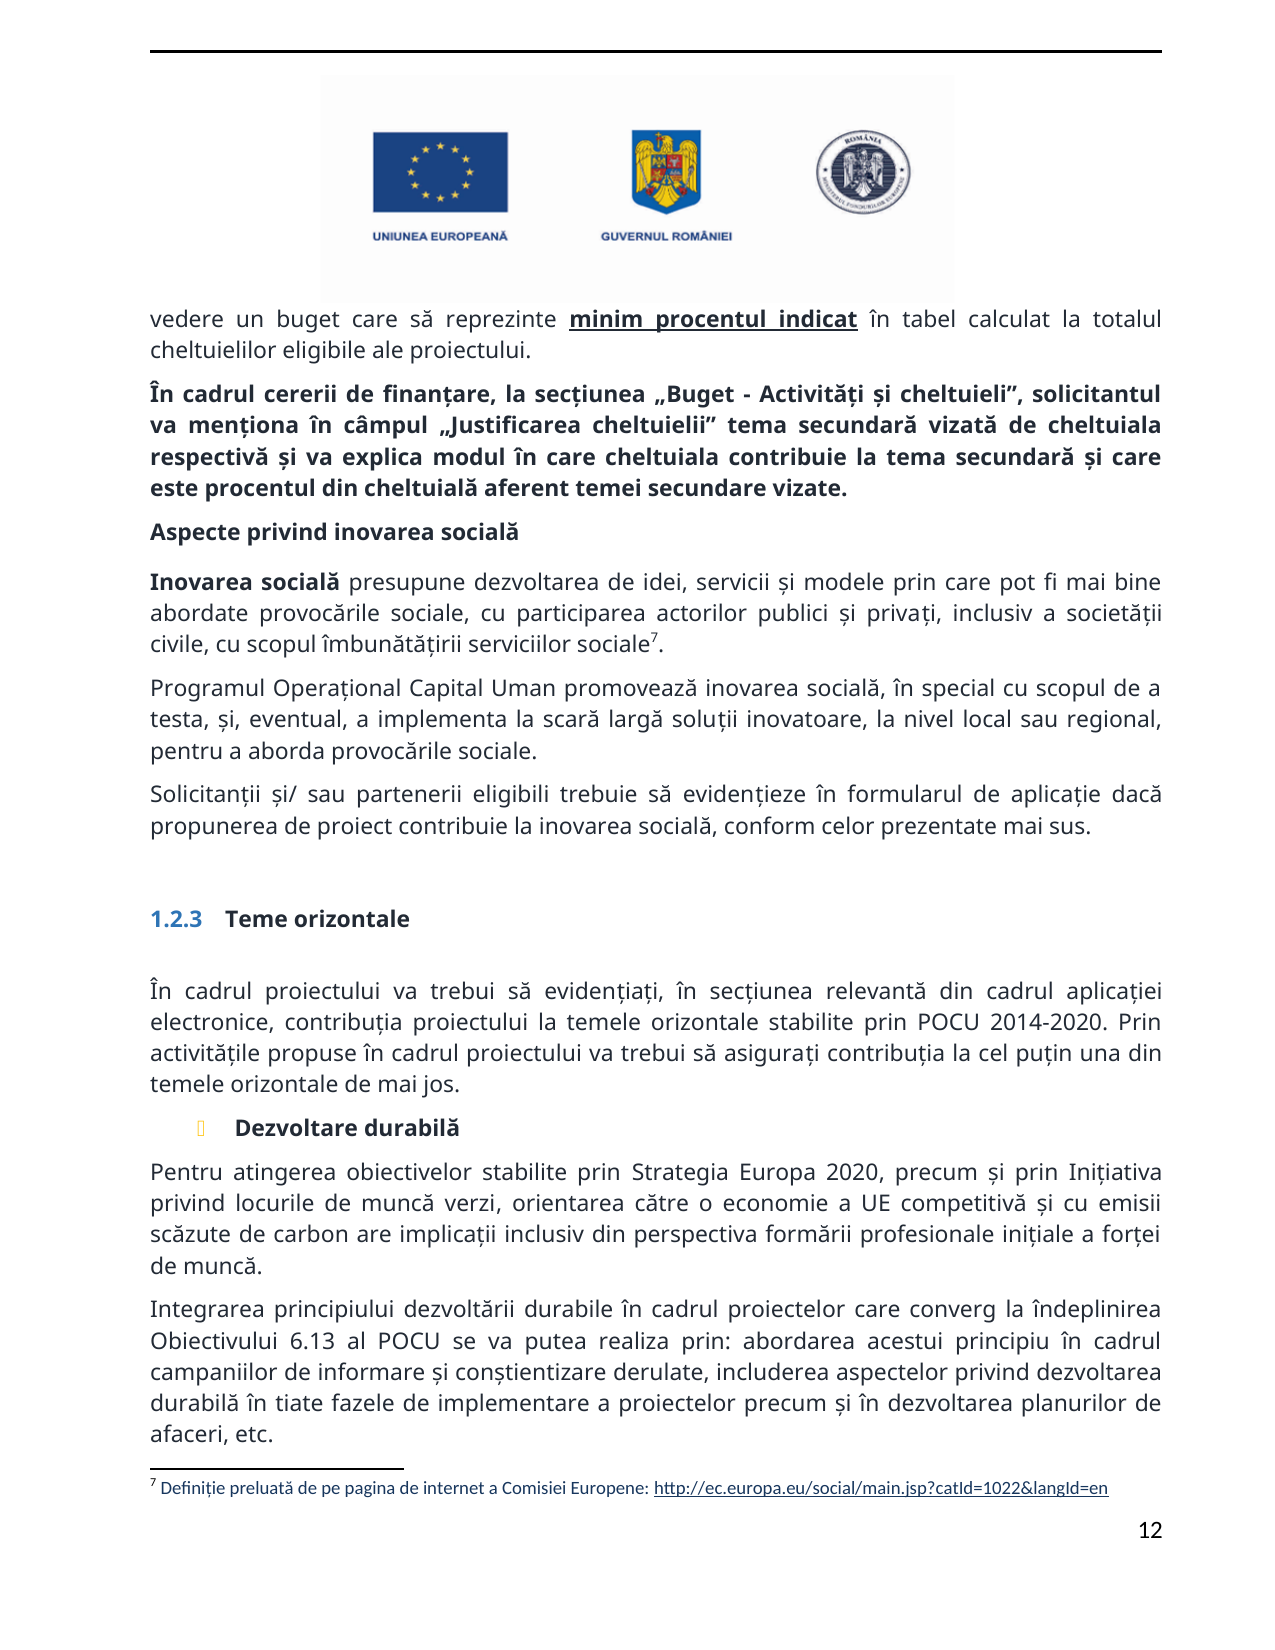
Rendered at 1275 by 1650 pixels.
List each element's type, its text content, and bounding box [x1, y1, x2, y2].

picture [320, 75, 955, 303]
text În cadrul proiectului va trebui să evidențiați, în secțiunea relevantă din cadrul aplicației electronice, contribuția proiectului la temele orizontale stabilite prin POCU 2014-2020. Prin activitățile propuse în cadrul proiectului va trebui să asigurați contribuția la cel puțin una din temele orizontale de mai jos. [150, 975, 1162, 1100]
text Aspecte privind inovarea socială [150, 516, 1162, 547]
text În cadrul cererii de finanțare, la secțiunea „Buget - Activități și cheltuieli”, solicitantul va menționa în câmpul „Justificarea cheltuielii” tema secundară vizată de cheltuiala respectivă și va explica modul în care cheltuiala contribuie la tema secundară și care este procentul din cheltuială aferent temei secundare vizate. [150, 378, 1162, 503]
text Programul Operațional Capital Uman promovează inovarea socială, în special cu scopul de a testa, și, eventual, a implementa la scară largă soluții inovatoare, la nivel local sau regional, pentru a aborda provocările sociale. [150, 672, 1162, 766]
text Pentru atingerea obiectivelor stabilite prin Strategia Europa 2020, precum și prin Inițiativa privind locurile de muncă verzi, orientarea către o economie a UE competitivă și cu emisii scăzute de carbon are implicații inclusiv din perspectiva formării profesionale inițiale a forței de muncă. [150, 1156, 1162, 1281]
subtitle Teme orizontale [150, 903, 1162, 935]
text Integrarea principiului dezvoltării durabile în cadrul proiectelor care converg la îndeplinirea Obiectivului 6.13 al POCU se va putea realiza prin: abordarea acestui principiu în cadrul campaniilor de informare și conștientizare derulate, includerea aspectelor privind dezvoltarea durabilă în tiate fazele de implementare a proiectelor precum și în dezvoltarea planurilor de afaceri, etc. [150, 1293, 1162, 1450]
list Dezvoltare durabilă [197, 1112, 1162, 1143]
text Solicitanții și/ sau partenerii eligibili trebuie să evidențieze în formularul de aplicație dacă propunerea de proiect contribuie la inovarea socială, conform celor prezentate mai sus. [150, 778, 1162, 841]
text Inovarea socială presupune dezvoltarea de idei, servicii și modele prin care pot fi mai bine abordate provocările sociale, cu participarea actorilor publici și privați, inclusiv a societății civile, cu scopul îmbunătățirii serviciilor sociale. [150, 566, 1162, 660]
